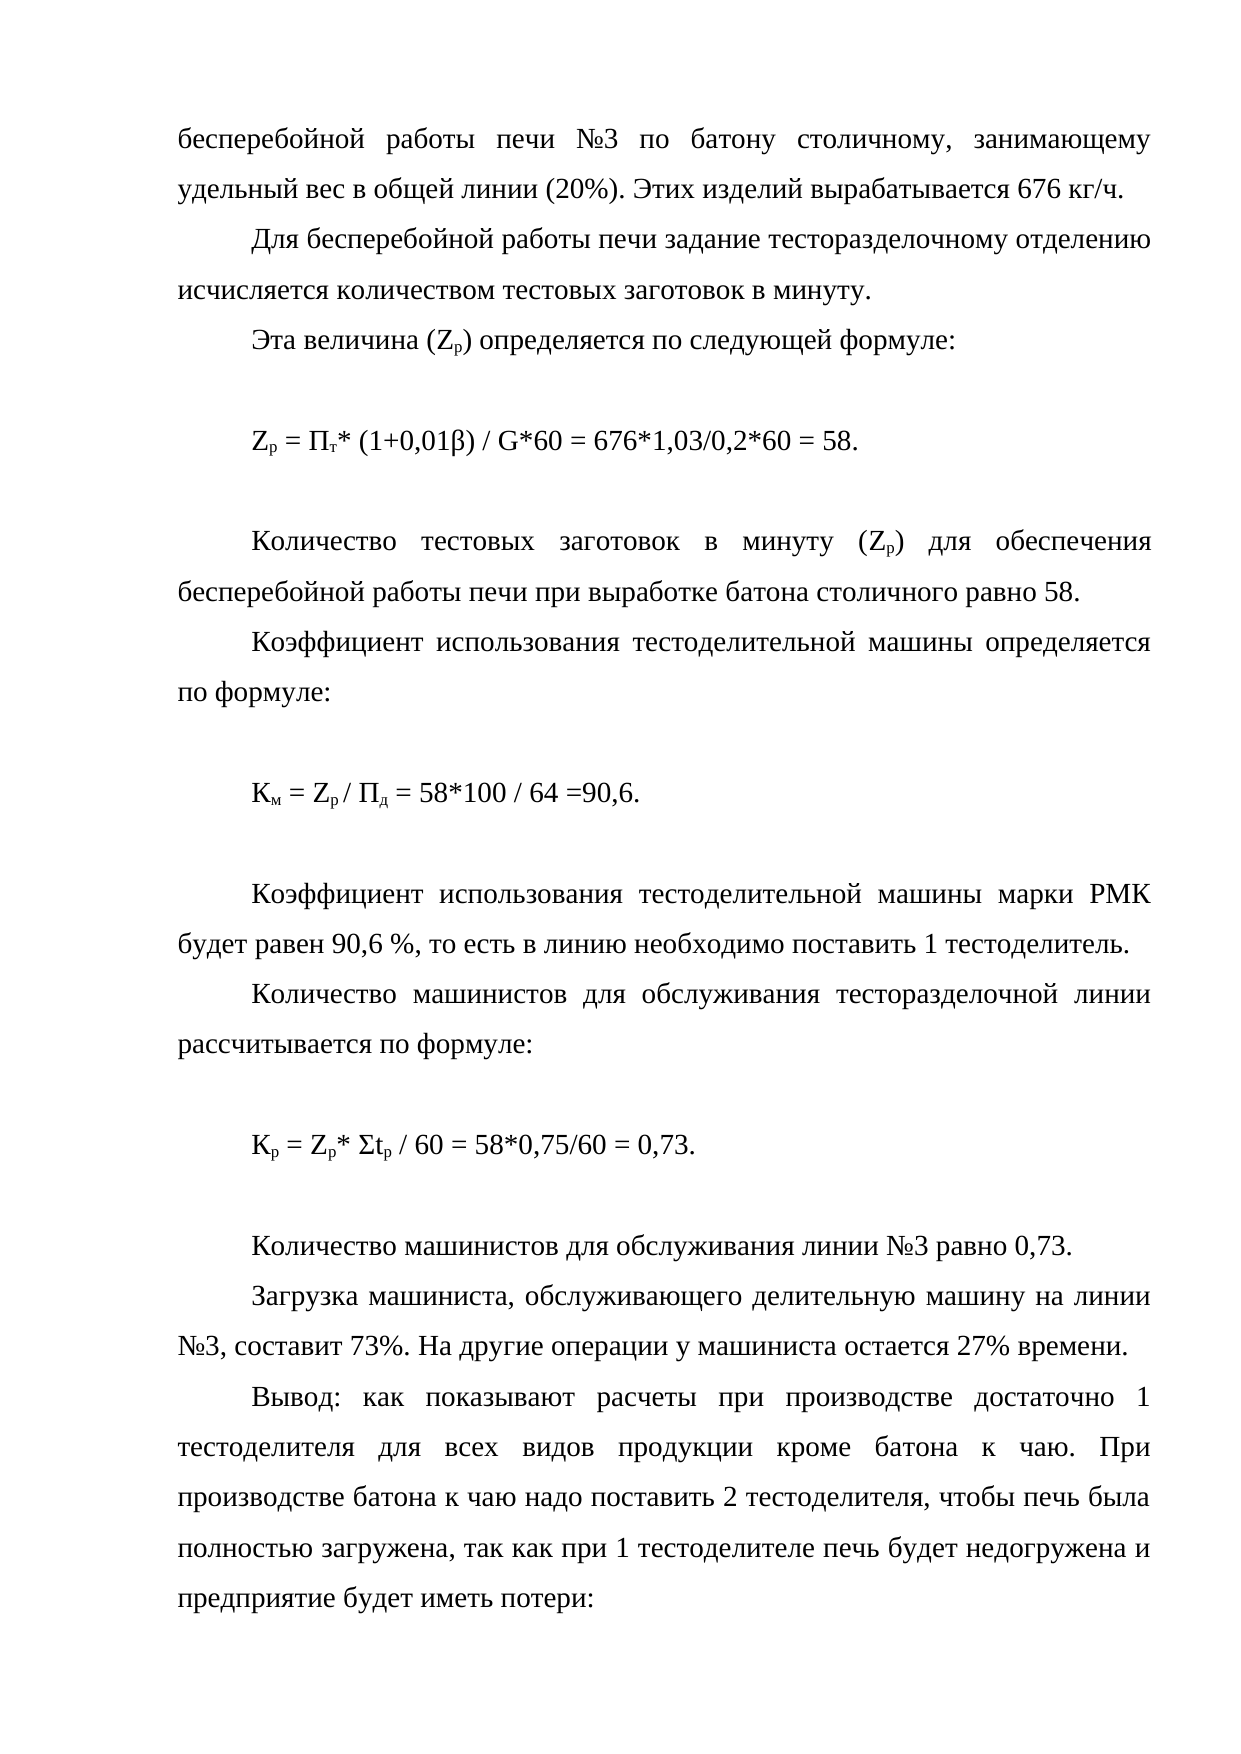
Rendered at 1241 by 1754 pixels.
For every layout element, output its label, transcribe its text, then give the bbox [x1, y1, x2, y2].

text Количество машинистов для обслуживания линии №3 равно 0,73. [177, 1228, 1152, 1261]
text Кр = Zр* Σtр / 60 = 58*0,75/60 = 0,73. [177, 1127, 1152, 1161]
text Количество машинистов для обслуживания тесторазделочной линии рассчитывается по формуле: [177, 976, 1152, 1060]
text Коэффициент использования тестоделительной машины определяется по формуле: [177, 624, 1152, 708]
text Количество тестовых заготовок в минуту (Zр) для обеспечения бесперебойной работы печи при выработке батона столичного равно 58. [177, 523, 1152, 607]
text Коэффициент использования тестоделительной машины марки РМК будет равен 90,6 %, то есть в линию необходимо поставить 1 тестоделитель. [177, 876, 1152, 959]
text Км = Zр / Пд = 58*100 / 64 =90,6. [177, 775, 1152, 809]
text Вывод: как показывают расчеты при производстве достаточно 1 тестоделителя для всех видов продукции кроме батона к чаю. При производстве батона к чаю надо поставить 2 тестоделителя, чтобы печь была полностью загружена, так как при 1 тестоделителе печь будет недогружена и предприятие будет иметь потери: [177, 1379, 1152, 1614]
text Эта величина (Zр) определяется по следующей формуле: [177, 322, 1152, 356]
text Для бесперебойной работы печи задание тесторазделочному отделению исчисляется количеством тестовых заготовок в минуту. [177, 222, 1152, 306]
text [177, 121, 1152, 205]
text Загрузка машиниста, обслуживающего делительную машину на линии №3, составит 73%. На другие операции у машиниста остается 27% времени. [177, 1278, 1152, 1362]
text Zр = Пт* (1+0,01β) / G*60 = 676*1,03/0,2*60 = 58. [177, 423, 1152, 456]
